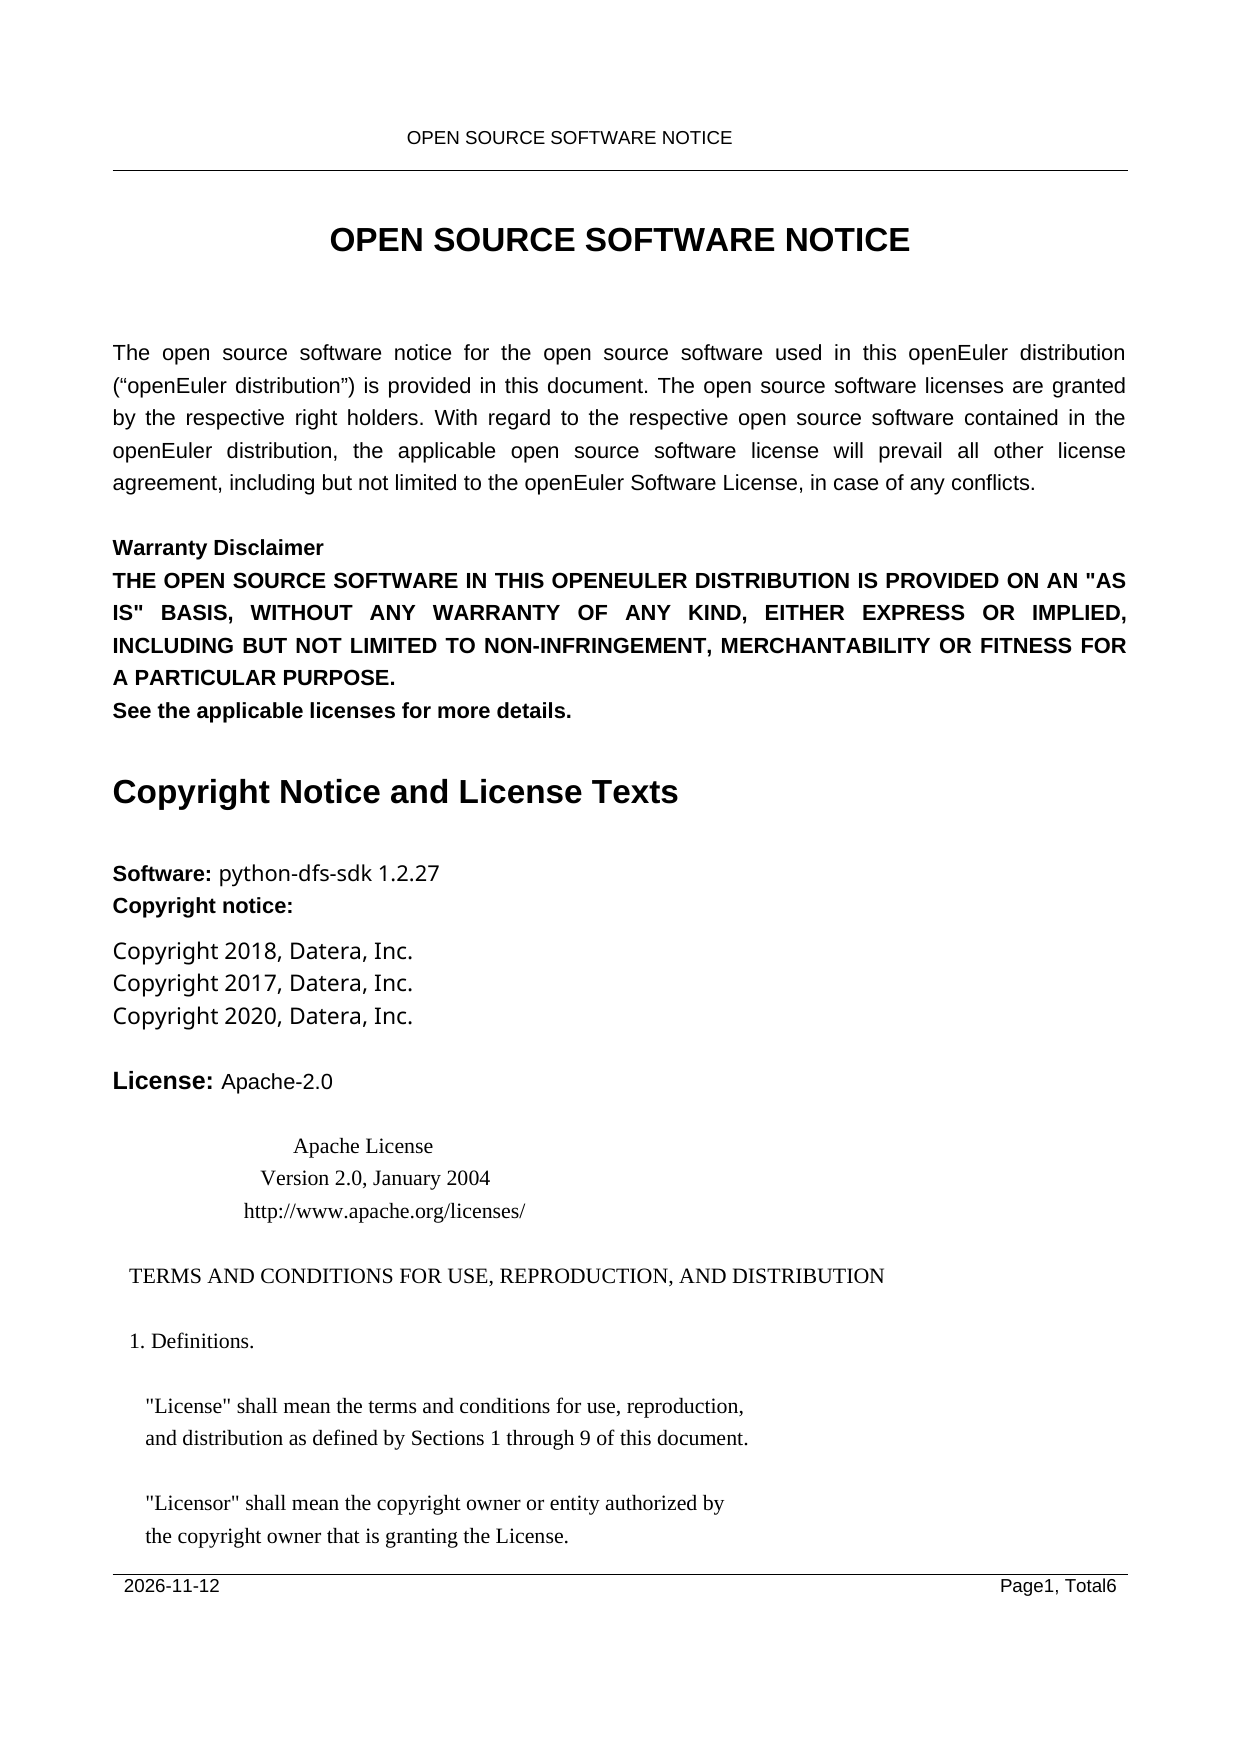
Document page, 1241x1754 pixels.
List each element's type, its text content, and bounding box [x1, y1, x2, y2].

text Warranty Disclaimer [112, 531, 1128, 564]
text THE OPEN SOURCE SOFTWARE IN THIS OPENEULER DISTRIBUTION IS PROVIDED ON AN "AS IS" BASIS, WITHOUT ANY WARRANTY OF ANY KIND, EITHER EXPRESS OR IMPLIED, INCLUDING BUT NOT LIMITED TO NON-INFRINGEMENT, MERCHANTABILITY OR FITNESS FOR A PARTICULAR PURPOSE. See the applicable licenses for more details. [112, 564, 1128, 726]
text OPEN SOURCE SOFTWARE NOTICE [112, 206, 1128, 271]
text Copyright 2018, Datera, Inc. Copyright 2017, Datera, Inc. Copyright 2020, Datera, Inc. [112, 934, 1128, 1064]
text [112, 1096, 1128, 1551]
text Copyright notice: [112, 889, 1128, 921]
text The open source software notice for the open source software used in this openEuler distribution (“openEuler distribution”) is provided in this document. The open source software licenses are granted by the respective right holders. With regard to the respective open source software contained in the openEuler distribution, the applicable open source software license will prevail all other license agreement, including but not limited to the openEuler Software License, in case of any conflicts. [112, 336, 1128, 499]
title Software: python-dfs-sdk 1.2.27 [112, 856, 1128, 889]
text Copyright Notice and License Texts [112, 759, 1128, 824]
text License: Apache-2.0 [112, 1064, 1128, 1096]
